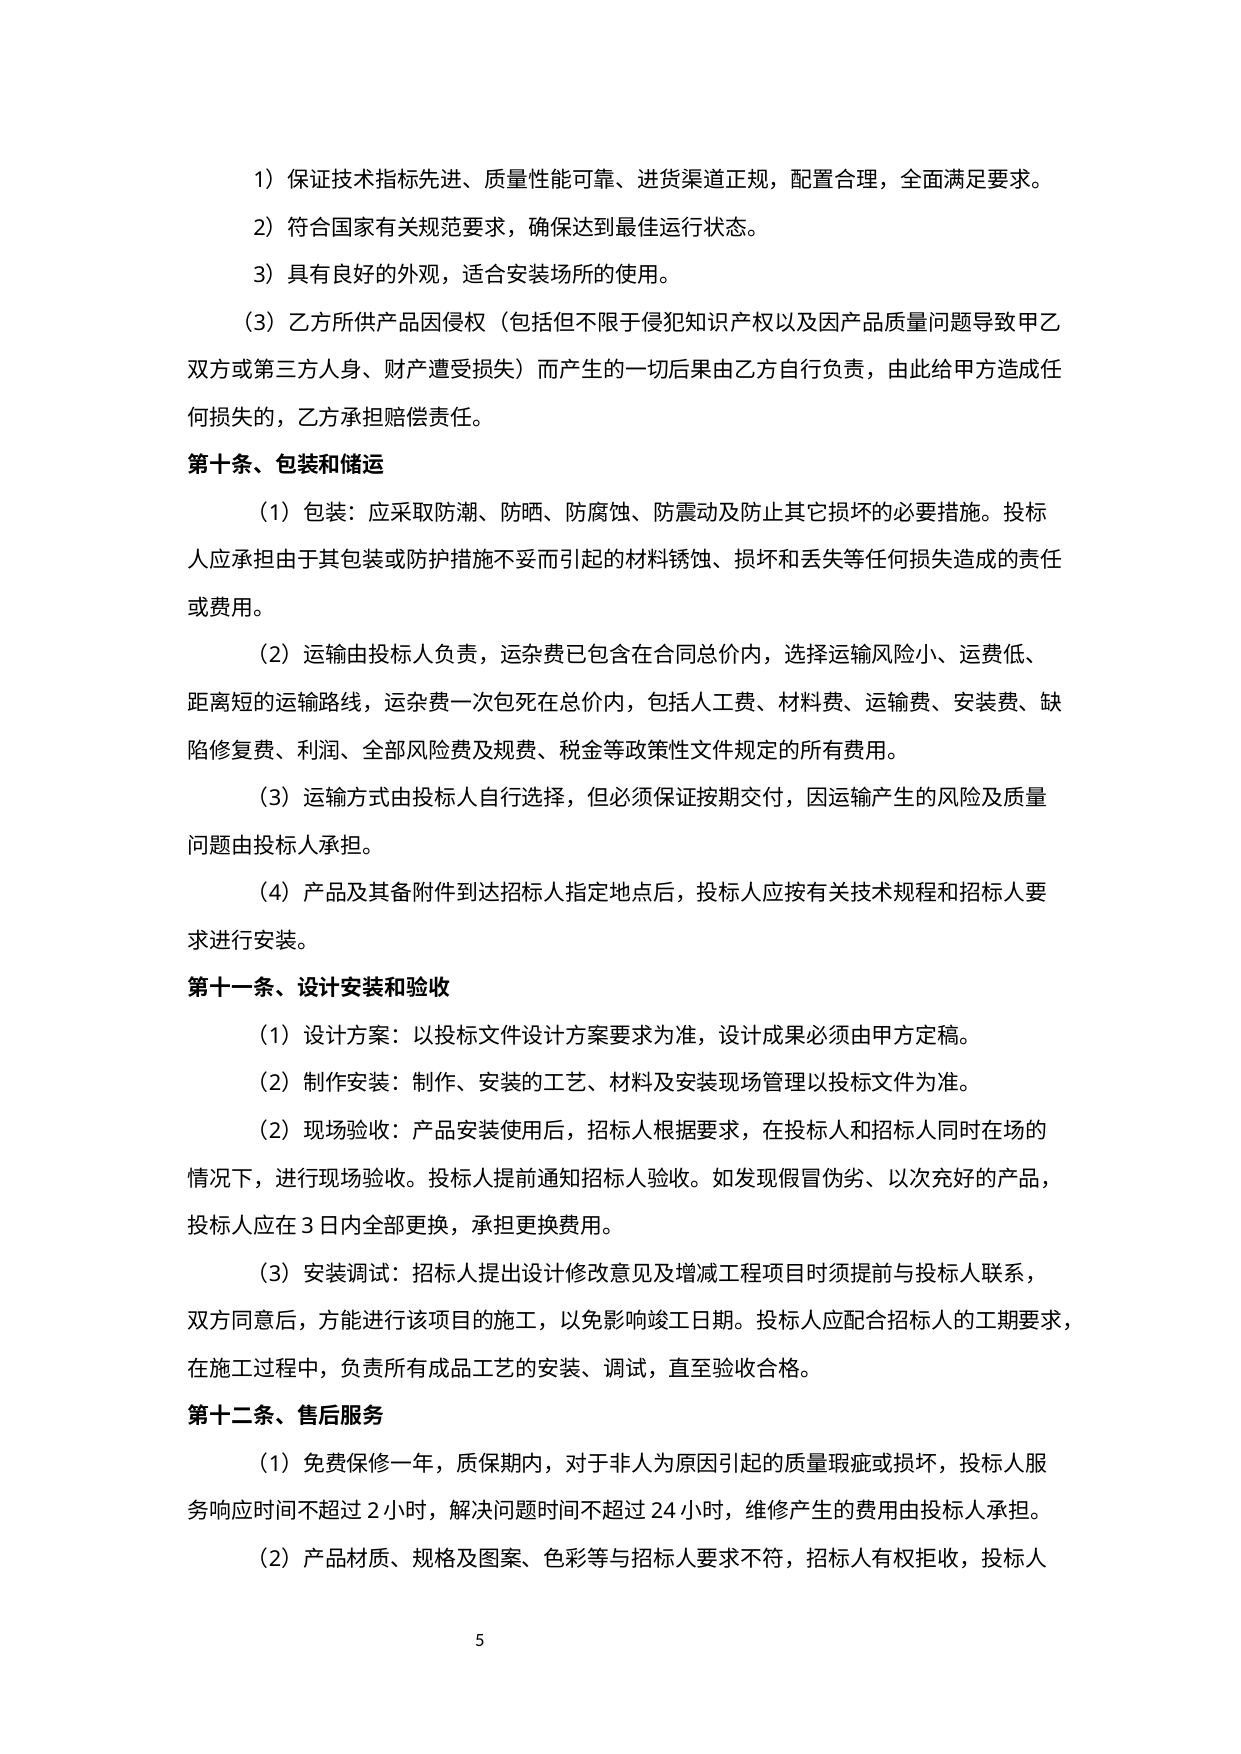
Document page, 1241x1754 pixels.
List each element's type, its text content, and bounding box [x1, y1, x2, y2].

text 1）保证技术指标先进、质量性能可靠、进货渠道正规，配置合理，全面满足要求。 [187, 162, 1062, 194]
text 3）具有良好的外观，适合安装场所的使用。 [187, 257, 1062, 289]
text （1）设计方案：以投标文件设计方案要求为准，设计成果必须由甲方定稿。 [187, 1018, 1062, 1049]
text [187, 1541, 1062, 1573]
text （1）包装：应采取防潮、防晒、防腐蚀、防震动及防止其它损坏的必要措施。投标人应承担由于其包装或防护措施不妥而引起的材料锈蚀、损坏和丢失等任何损失造成的责任或费用。 [187, 495, 1062, 622]
text （2）运输由投标人负责，运杂费已包含在合同总价内，选择运输风险小、运费低、距离短的运输路线，运杂费一次包死在总价内，包括人工费、材料费、运输费、安装费、缺陷修复费、利润、全部风险费及规费、税金等政策性文件规定的所有费用。 [187, 637, 1062, 764]
text （4）产品及其备附件到达招标人指定地点后，投标人应按有关技术规程和招标人要求进行安装。 [187, 875, 1062, 954]
text 第十二条、售后服务 [187, 1398, 1062, 1430]
text （1）免费保修一年，质保期内，对于非人为原因引起的质量瑕疵或损坏，投标人服务响应时间不超过2小时，解决问题时间不超过24小时，维修产生的费用由投标人承担。 [187, 1446, 1062, 1525]
text 第十一条、设计安装和验收 [187, 970, 1062, 1002]
text （2）现场验收：产品安装使用后，招标人根据要求，在投标人和招标人同时在场的情况下，进行现场验收。投标人提前通知招标人验收。如发现假冒伪劣、以次充好的产品，投标人应在3日内全部更换，承担更换费用。 [187, 1113, 1062, 1240]
text 2）符合国家有关规范要求，确保达到最佳运行状态。 [187, 209, 1062, 241]
text 第十条、包装和储运 [187, 447, 1062, 479]
text （3）运输方式由投标人自行选择，但必须保证按期交付，因运输产生的风险及质量问题由投标人承担。 [187, 780, 1062, 859]
text （2）制作安装：制作、安装的工艺、材料及安装现场管理以投标文件为准。 [187, 1065, 1062, 1097]
text （3）安装调试：招标人提出设计修改意见及增减工程项目时须提前与投标人联系，双方同意后，方能进行该项目的施工，以免影响竣工日期。投标人应配合招标人的工期要求，在施工过程中，负责所有成品工艺的安装、调试，直至验收合格。 [187, 1256, 1062, 1382]
text （3）乙方所供产品因侵权（包括但不限于侵犯知识产权以及因产品质量问题导致甲乙双方或第三方人身、财产遭受损失）而产生的一切后果由乙方自行负责，由此给甲方造成任何损失的，乙方承担赔偿责任。 [187, 305, 1062, 432]
